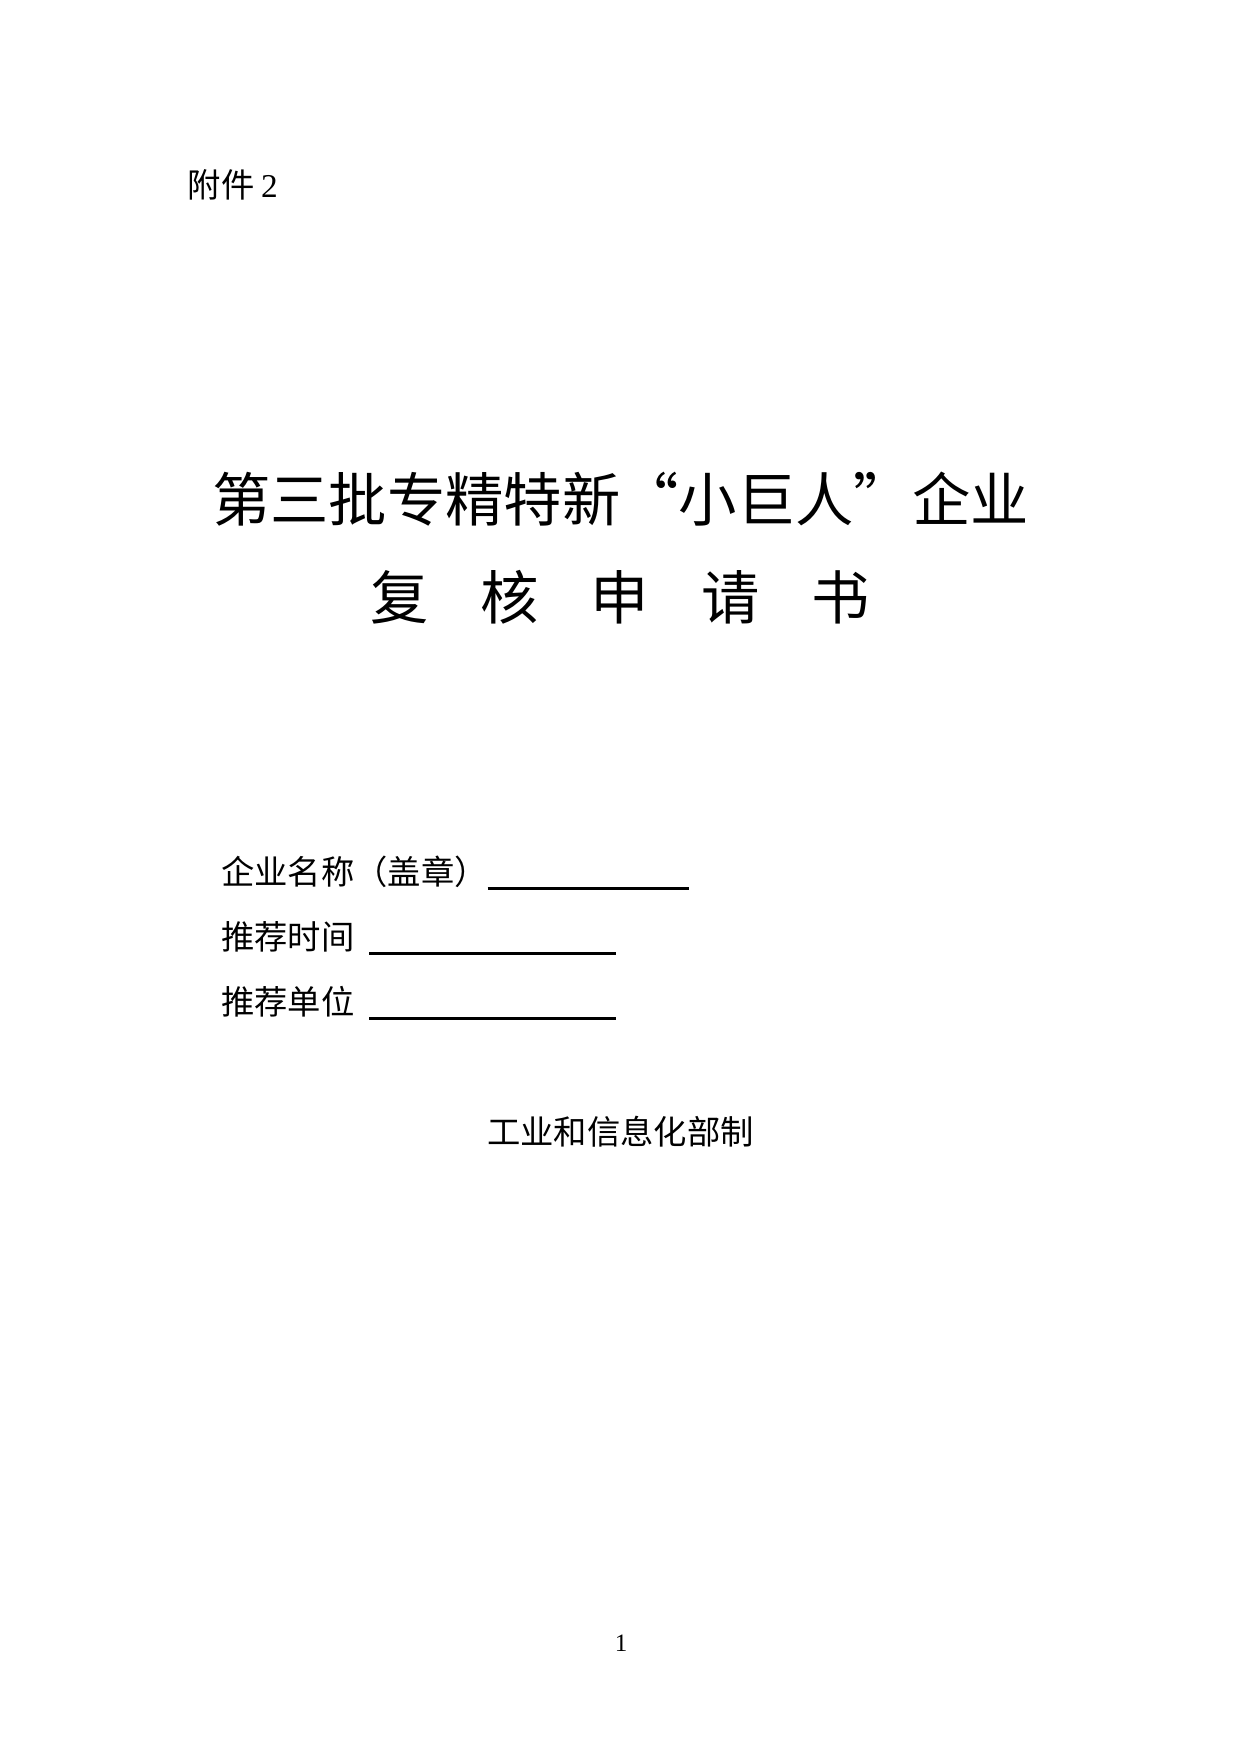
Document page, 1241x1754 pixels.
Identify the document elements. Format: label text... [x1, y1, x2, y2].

text 推荐时间 [187, 902, 1053, 967]
text 推荐单位 [187, 967, 1053, 1032]
text 工业和信息化部制填报说明 [187, 1097, 1053, 1162]
text 附件2 [187, 150, 1053, 215]
text 企业名称（盖章） [187, 837, 1053, 902]
text 第三批专精特新“小巨人”企业 [187, 447, 1053, 545]
text 复 核 申 请 书 [187, 545, 1053, 642]
